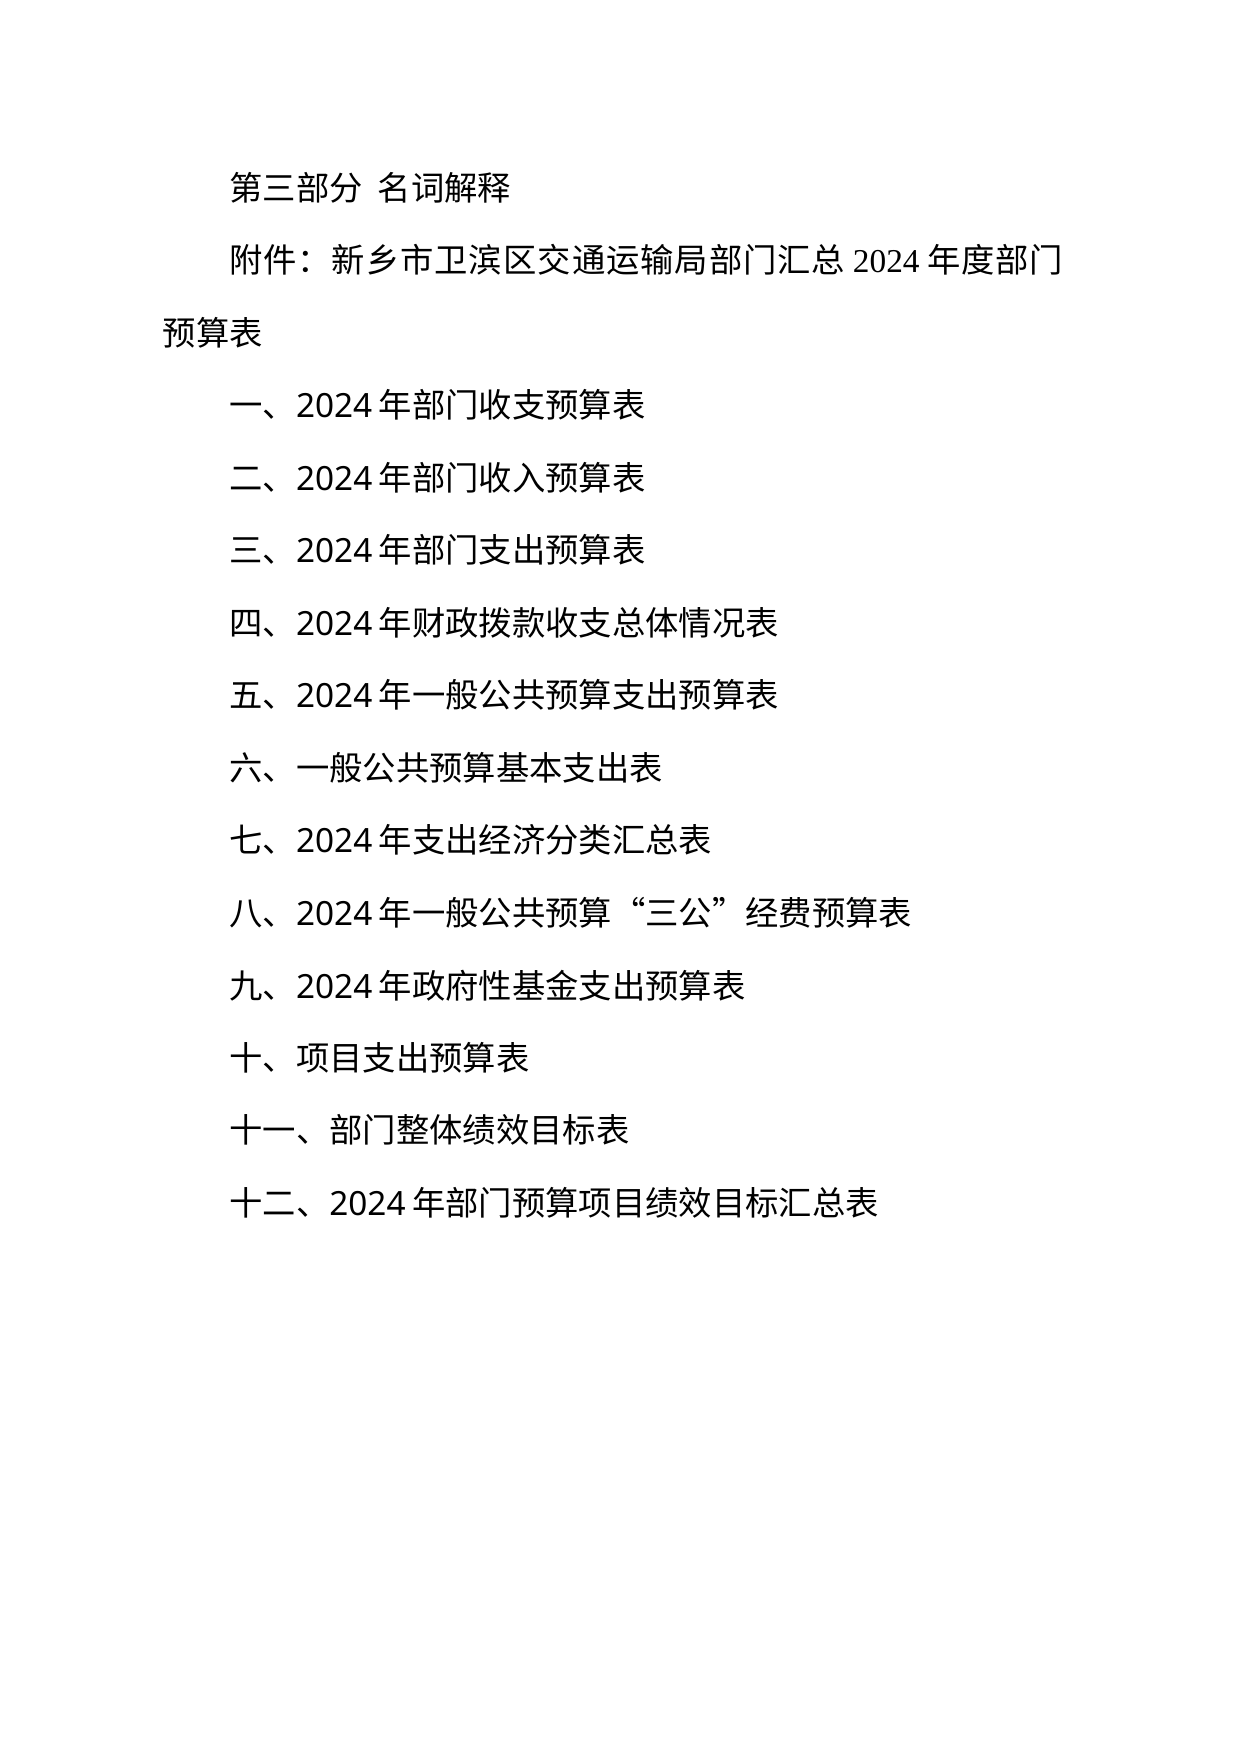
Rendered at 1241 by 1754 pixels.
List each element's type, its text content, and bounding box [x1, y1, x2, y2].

text 九、2024年政府性基金支出预算表 [162, 959, 1058, 1008]
text 三、2024年部门支出预算表 [162, 524, 1058, 572]
text 十一、部门整体绩效目标表 [162, 1104, 1058, 1152]
list 一般公共预算基本支出表 [162, 742, 1058, 790]
text 一、2024年部门收支预算表 [162, 379, 1058, 427]
text 五、2024年一般公共预算支出预算表 [162, 669, 1058, 718]
text 二、2024年部门收入预算表 [162, 451, 1058, 500]
list 2024年支出经济分类汇总表 [162, 814, 1058, 863]
text 十二、2024年部门预算项目绩效目标汇总表 [162, 1177, 1058, 1225]
text 第三部分 名词解释 [162, 162, 1009, 210]
text 十、项目支出预算表 [162, 1032, 1058, 1080]
text 附件：新乡市卫滨区交通运输局部门汇总2024年度部门预算表 [162, 234, 1063, 355]
text 四、2024年财政拨款收支总体情况表 [162, 597, 1058, 645]
text 八、2024年一般公共预算“三公”经费预算表 [162, 887, 1058, 935]
